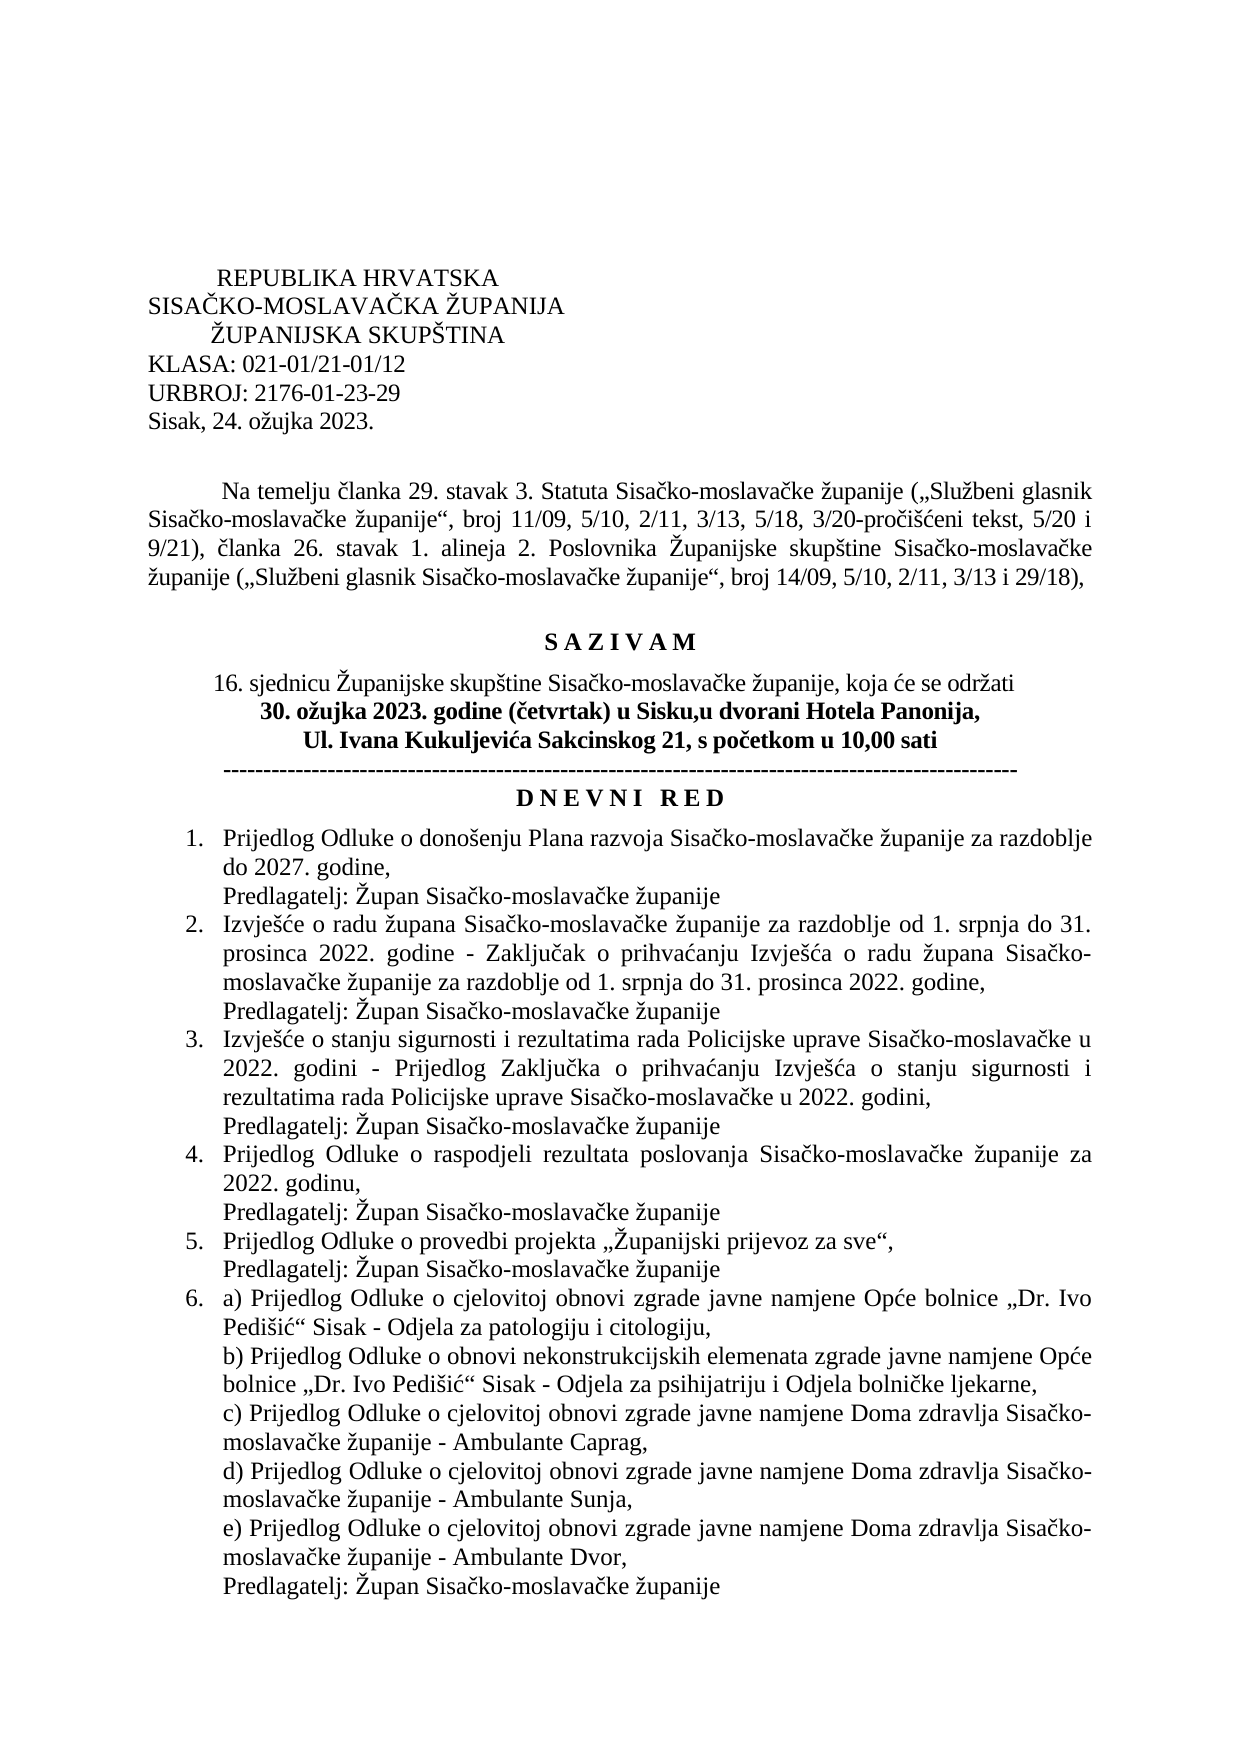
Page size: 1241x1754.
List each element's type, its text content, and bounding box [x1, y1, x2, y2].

list Izvješće o radu župana Sisačko-moslavačke županije za razdoblje od 1. srpnja do 31. prosinca 2022. godine - Zaključak o prihvaćanju Izvješća o radu župana Sisačko-moslavačke županije za razdoblje od 1. srpnja do 31. prosinca 2022. godine, [185, 909, 1093, 996]
list b) Prijedlog Odluke o obnovi nekonstrukcijskih elemenata zgrade javne namjene Opće bolnice „Dr. Ivo Pedišić“ Sisak - Odjela za psihijatriju i Odjela bolničke ljekarne, [223, 1341, 1093, 1398]
list Predlagatelj: Župan Sisačko-moslavačke županije [223, 1111, 1093, 1139]
text --------------------------------------------------------------------------------------------------- [148, 754, 1093, 783]
text REPUBLIKA HRVATSKA [148, 263, 1093, 291]
list Predlagatelj: Župan Sisačko-moslavačke županije [223, 1254, 1093, 1283]
list Izvješće o stanju sigurnosti i rezultatima rada Policijske uprave Sisačko-moslavačke u 2022. godini - Prijedlog Zaključka o prihvaćanju Izvješća o stanju sigurnosti i rezultatima rada Policijske uprave Sisačko-moslavačke u 2022. godini, [185, 1024, 1093, 1111]
text 30. ožujka 2023. godine (četvrtak) u Sisku,u dvorani Hotela Panonija, [148, 696, 1093, 725]
text Ul. Ivana Kukuljevića Sakcinskog 21, s početkom u 10,00 sati [148, 725, 1093, 754]
list e) Prijedlog Odluke o cjelovitoj obnovi zgrade javne namjene Doma zdravlja Sisačko-moslavačke županije - Ambulante Dvor, [223, 1513, 1093, 1571]
text ŽUPANIJSKA SKUPŠTINA [148, 320, 1093, 349]
text 16. sjednicu Županijske skupštine Sisačko-moslavačke županije, koja će se održati [148, 668, 1093, 696]
text SISAČKO-MOSLAVAČKA ŽUPANIJA [148, 291, 1093, 320]
list Predlagatelj: Župan Sisačko-moslavačke županije [223, 1571, 1093, 1599]
list Predlagatelj: Župan Sisačko-moslavačke županije [223, 996, 1093, 1024]
list d) Prijedlog Odluke o cjelovitoj obnovi zgrade javne namjene Doma zdravlja Sisačko-moslavačke županije - Ambulante Sunja, [223, 1456, 1093, 1513]
text D N E V N I R E D [148, 783, 1093, 811]
list Prijedlog Odluke o raspodjeli rezultata poslovanja Sisačko-moslavačke županije za 2022. godinu, [185, 1139, 1093, 1197]
list Predlagatelj: Župan Sisačko-moslavačke županije [223, 1197, 1093, 1226]
text S A Z I V A M [148, 627, 1093, 656]
text KLASA: 021-01/21-01/12 [148, 349, 1093, 378]
text Na temelju članka 29. stavak 3. Statuta Sisačko-moslavačke županije („Službeni glasnik Sisačko-moslavačke županije“, broj 11/09, 5/10, 2/11, 3/13, 5/18, 3/20-pročišćeni tekst, 5/20 i 9/21), članka 26. stavak 1. alineja 2. Poslovnika Županijske skupštine Sisačko-moslavačke županije („Službeni glasnik Sisačko-moslavačke županije“, broj 14/09, 5/10, 2/11, 3/13 i 29/18), [148, 476, 1093, 591]
list a) Prijedlog Odluke o cjelovitoj obnovi zgrade javne namjene Opće bolnice „Dr. Ivo Pedišić“ Sisak - Odjela za patologiju i citologiju, [185, 1283, 1093, 1341]
list Prijedlog Odluke o provedbi projekta „Županijski prijevoz za sve“, [185, 1226, 1093, 1254]
list Predlagatelj: Župan Sisačko-moslavačke županije [223, 881, 1093, 909]
text URBROJ: 2176-01-23-29 [148, 378, 1093, 406]
list c) Prijedlog Odluke o cjelovitoj obnovi zgrade javne namjene Doma zdravlja Sisačko-moslavačke županije - Ambulante Caprag, [223, 1398, 1093, 1456]
list Prijedlog Odluke o donošenju Plana razvoja Sisačko-moslavačke županije za razdoblje do 2027. godine, [185, 823, 1093, 881]
text Sisak, 24. ožujka 2023. [148, 406, 1093, 435]
